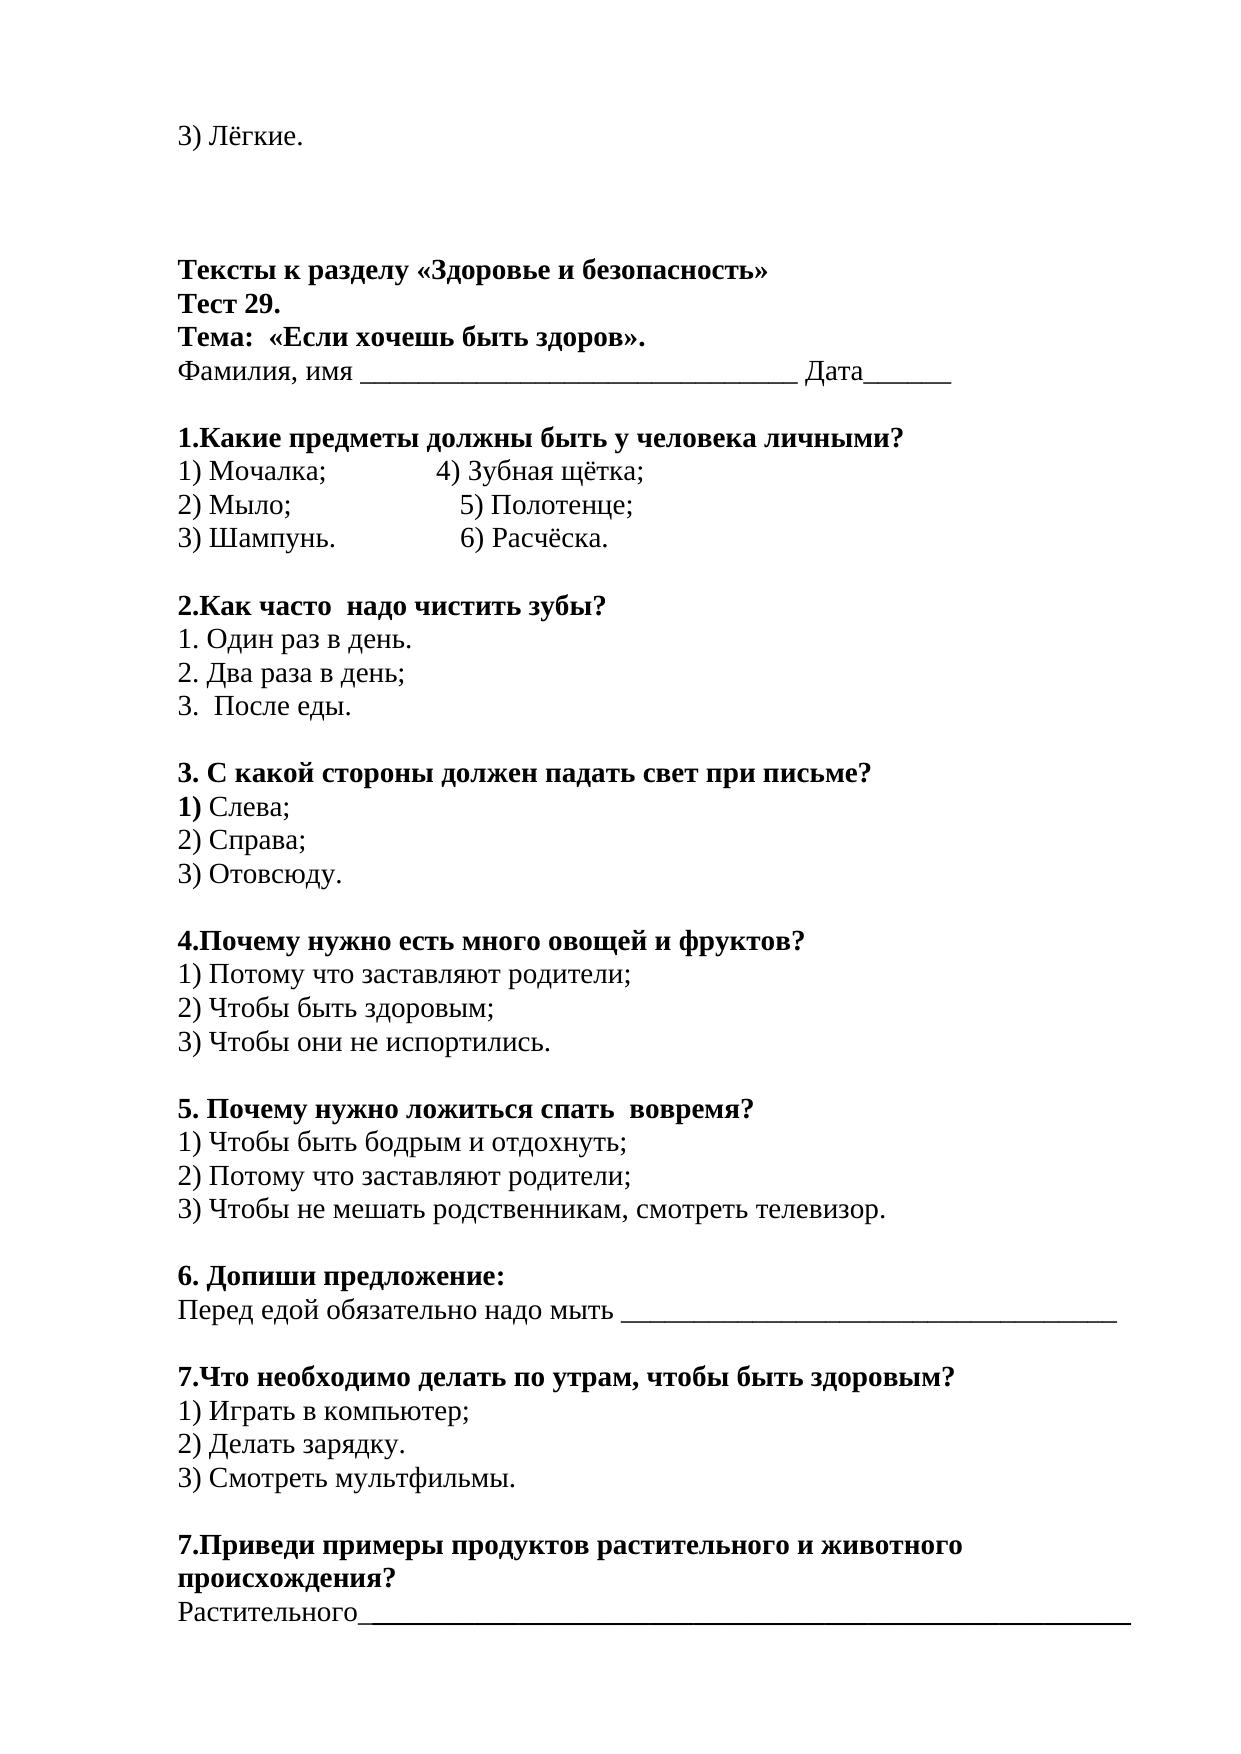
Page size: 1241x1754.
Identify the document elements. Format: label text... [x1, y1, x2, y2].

text 6. Допиши предложение: [177, 1258, 1152, 1292]
text 2) Справа; [177, 822, 1152, 856]
text 3) Лёгкие. [177, 118, 1152, 152]
text Растительного_____________________________________________________ [177, 1594, 1152, 1627]
text 3. С какой стороны должен падать свет при письме? [177, 755, 1152, 789]
text 7.Что необходимо делать по утрам, чтобы быть здоровым? [177, 1359, 1152, 1393]
text 2. Два раза в день; [177, 655, 1152, 688]
text 1) Играть в компьютер; [177, 1393, 1152, 1426]
text 2) Мыло; 5) Полотенце; [177, 487, 1152, 521]
text Тест 29. [177, 286, 1152, 319]
text 7.Приведи примеры продуктов растительного и животного происхождения? [177, 1527, 1152, 1594]
text 2.Как часто надо чистить зубы? [177, 588, 1152, 621]
text 3) Чтобы не мешать родственникам, смотреть телевизор. [177, 1191, 1152, 1225]
text 1. Один раз в день. [177, 621, 1152, 655]
text 3) Смотреть мультфильмы. [177, 1460, 1152, 1493]
text 2) Потому что заставляют родители; [177, 1158, 1152, 1191]
text 2) Делать зарядку. [177, 1426, 1152, 1460]
text 3) Отовсюду. [177, 856, 1152, 889]
text Фамилия, имя ______________________________ Дата______ [177, 353, 1152, 386]
text 1) Мочалка; 4) Зубная щётка; [177, 453, 1152, 487]
text 4.Почему нужно есть много овощей и фруктов? [177, 923, 1152, 957]
text 1.Какие предметы должны быть у человека личными? [177, 420, 1152, 453]
text 3) Шампунь. 6) Расчёска. [177, 521, 1152, 554]
text 1) Потому что заставляют родители; [177, 957, 1152, 990]
text Тексты к разделу «Здоровье и безопасность» [177, 252, 1152, 286]
text 3. После еды. [177, 688, 1152, 722]
text Перед едой обязательно надо мыть __________________________________ [177, 1292, 1152, 1326]
text 3) Чтобы они не испортились. [177, 1024, 1152, 1057]
text 1) Чтобы быть бодрым и отдохнуть; [177, 1124, 1152, 1158]
text Тема: «Если хочешь быть здоров». [177, 319, 1152, 353]
text 2) Чтобы быть здоровым; [177, 990, 1152, 1024]
text 1) Слева; [177, 789, 1152, 822]
text 5. Почему нужно ложиться спать вовремя? [177, 1091, 1152, 1124]
